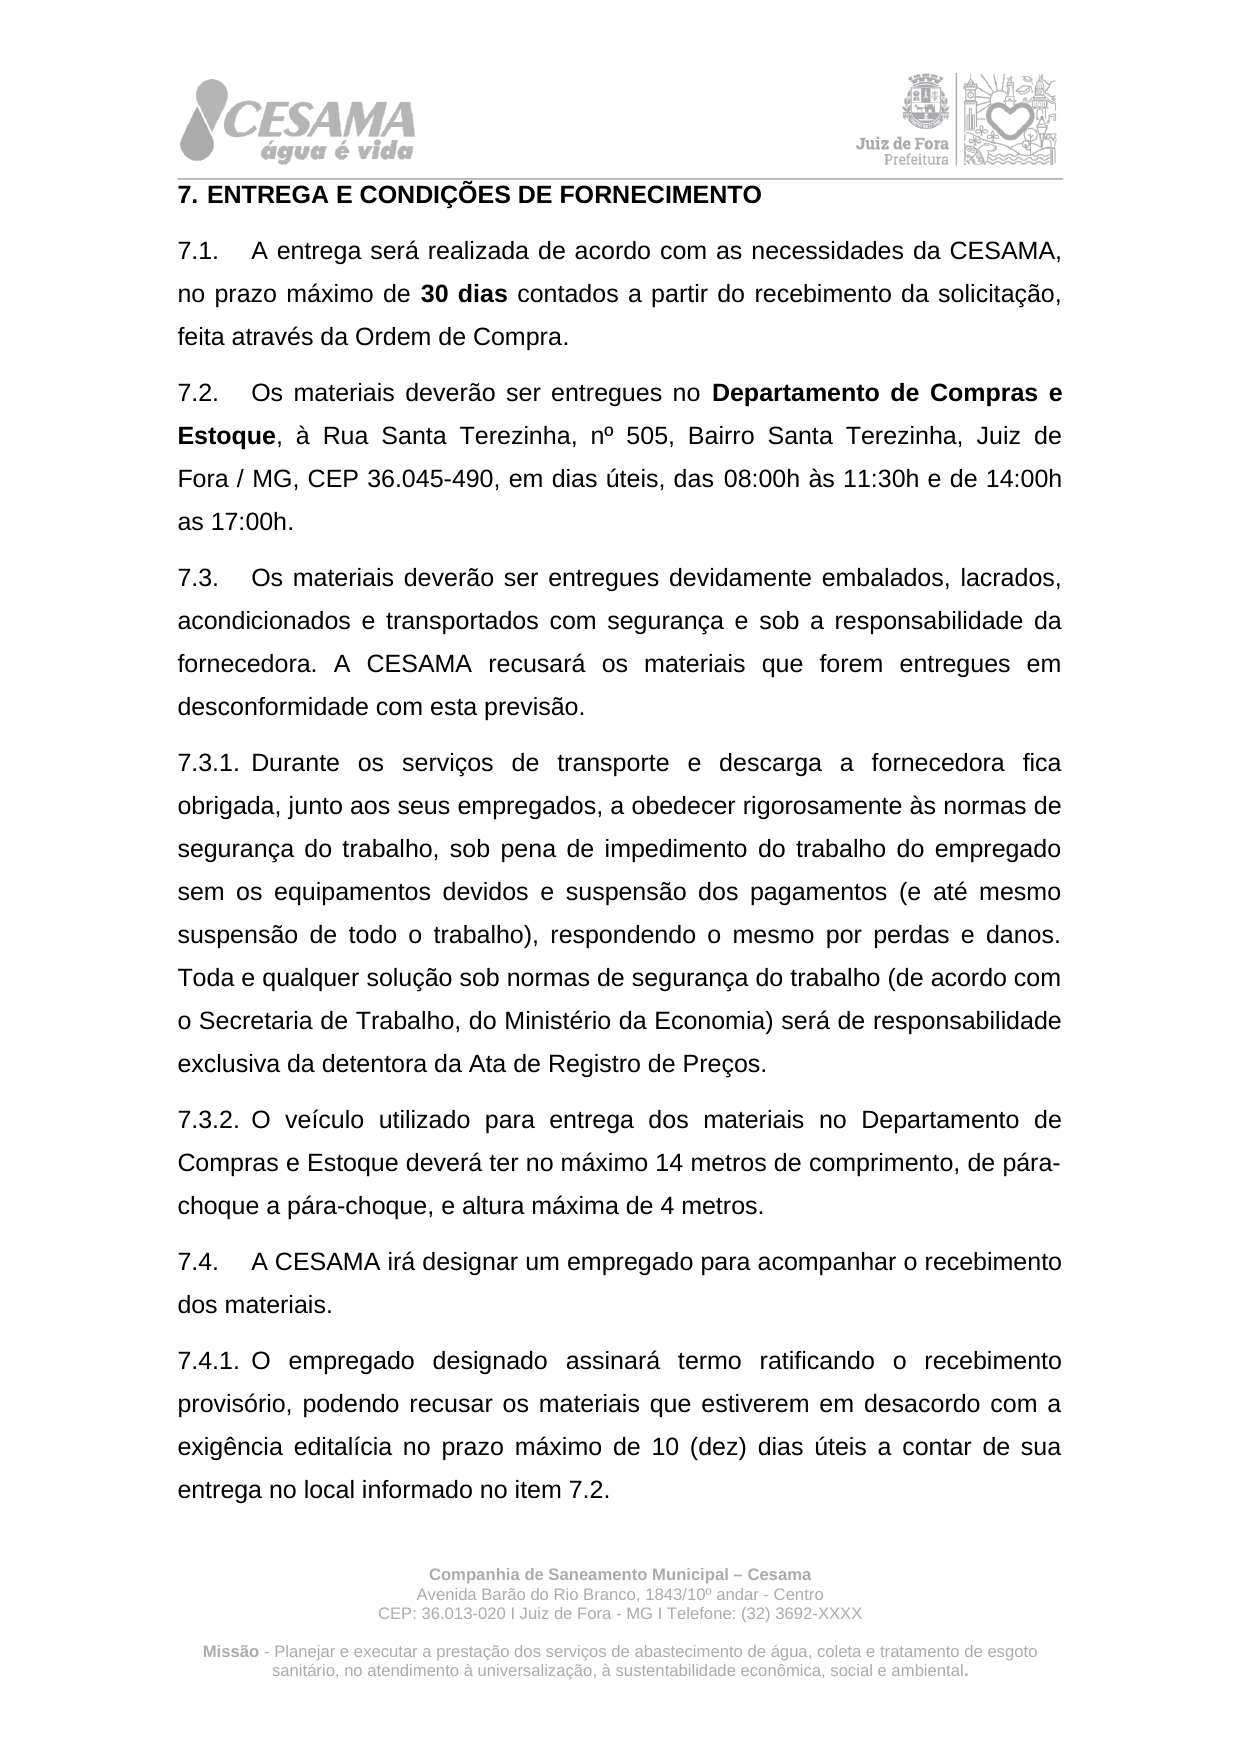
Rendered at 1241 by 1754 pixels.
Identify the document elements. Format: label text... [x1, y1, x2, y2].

list Os materiais deverão ser entregues devidamente embalados, lacrados, acondicionados e transportados com segurança e sob a responsabilidade da fornecedora. A CESAMA recusará os materiais que forem entregues em desconformidade com esta previsão. [177, 562, 1063, 721]
picture [177, 73, 1064, 180]
list O empregado designado assinará termo ratificando o recebimento provisório, podendo recusar os materiais que estiverem em desacordo com a exigência editalícia no prazo máximo de 10 (dez) dias úteis a contar de sua entrega no local informado no item 7.2. [177, 1346, 1063, 1504]
list A CESAMA irá designar um empregado para acompanhar o recebimento dos materiais. [177, 1247, 1063, 1319]
list ENTREGA E CONDIÇÕES DE FORNECIMENTO [177, 180, 1063, 209]
list Durante os serviços de transporte e descarga a fornecedora fica obrigada, junto aos seus empregados, a obedecer rigorosamente às normas de segurança do trabalho, sob pena de impedimento do trabalho do empregado sem os equipamentos devidos e suspensão dos pagamentos (e até mesmo suspensão de todo o trabalho), respondendo o mesmo por perdas e danos. Toda e qualquer solução sob normas de segurança do trabalho (de acordo com o Secretaria de Trabalho, do Ministério da Economia) será de responsabilidade exclusiva da detentora da Ata de Registro de Preços. [177, 747, 1063, 1078]
list O veículo utilizado para entrega dos materiais no Departamento de Compras e Estoque deverá ter no máximo 14 metros de comprimento, de pára-choque a pára-choque, e altura máxima de 4 metros. [177, 1105, 1063, 1220]
list A entrega será realizada de acordo com as necessidades da CESAMA, no prazo máximo de 30 dias contados a partir do recebimento da solicitação, feita através da Ordem de Compra. [177, 236, 1063, 351]
list Os materiais deverão ser entregues no Departamento de Compras e Estoque, à Rua Santa Terezinha, nº 505, Bairro Santa Terezinha, Juiz de Fora / MG, CEP 36.045-490, em dias úteis, das 08:00h às 11:30h e de 14:00h as 17:00h. [177, 377, 1063, 536]
